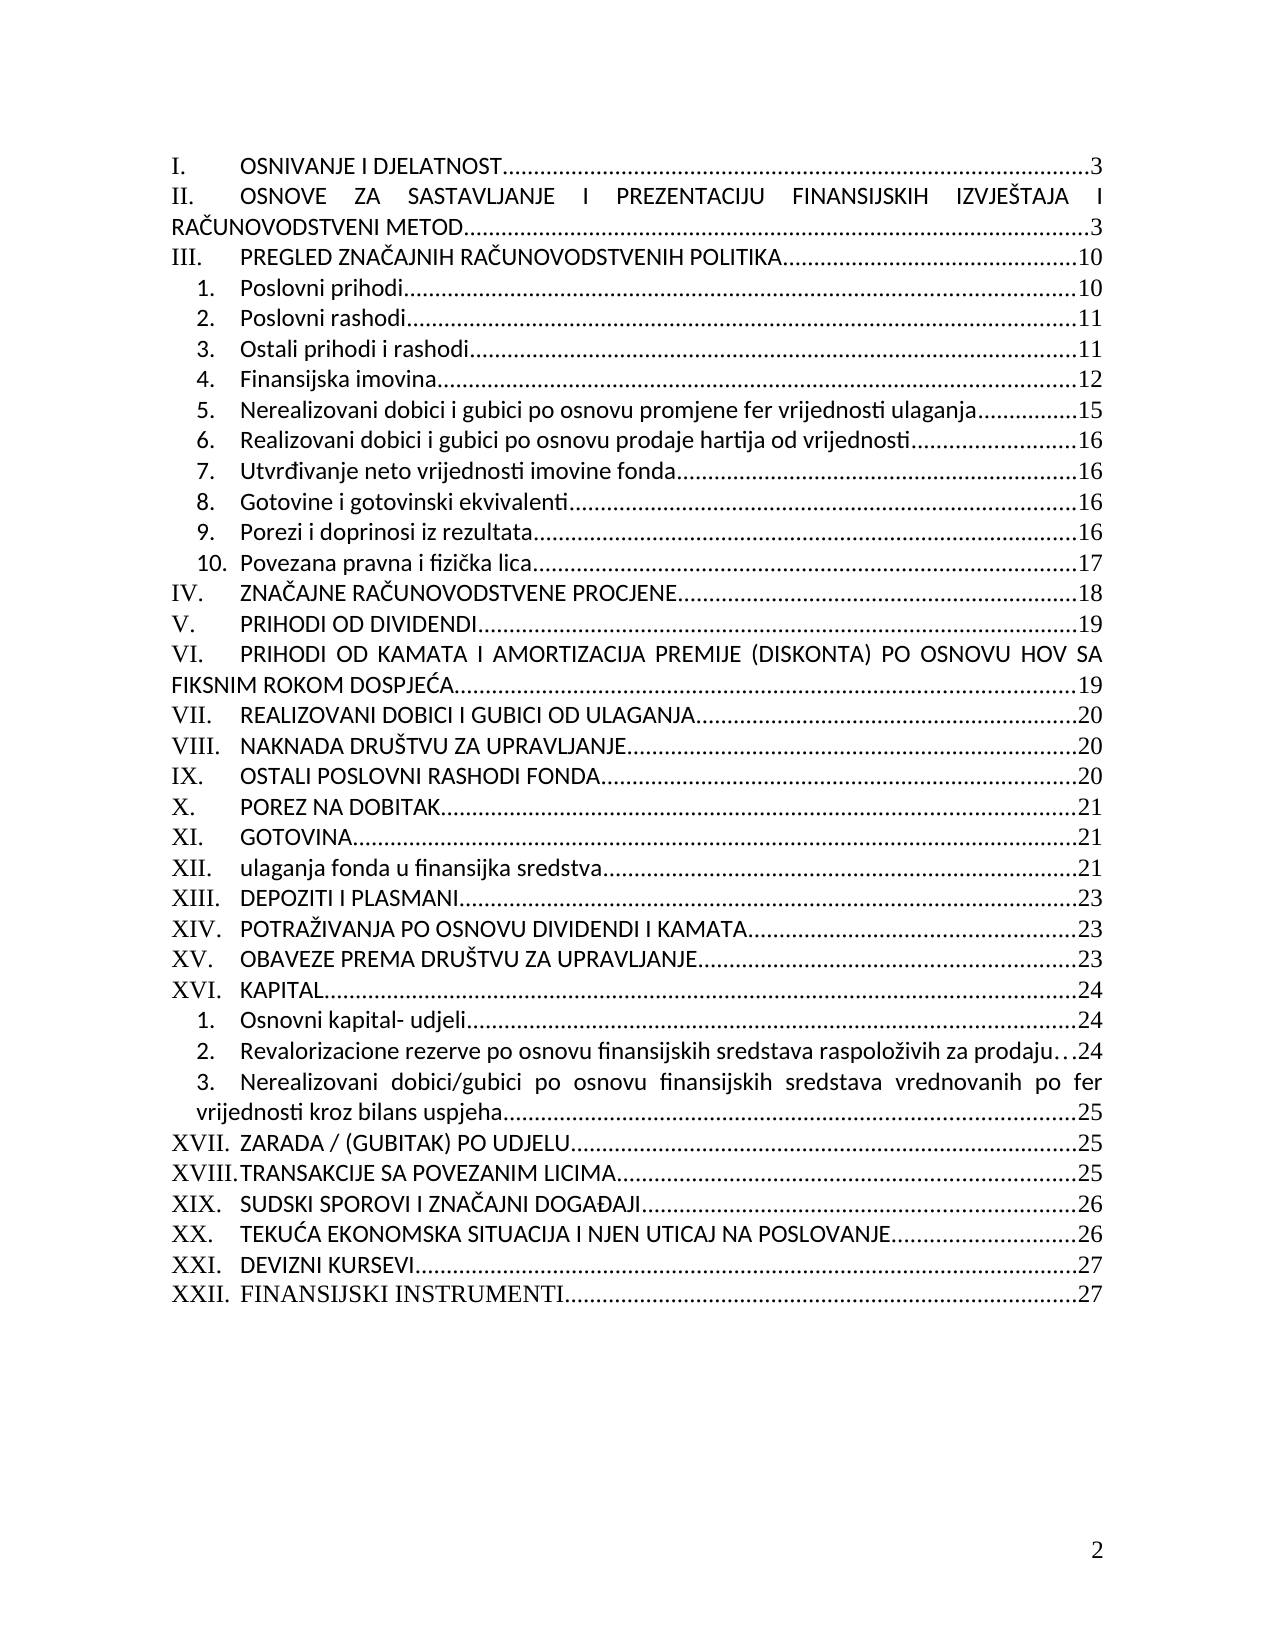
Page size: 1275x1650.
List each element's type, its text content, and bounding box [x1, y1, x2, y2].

text XIV. POTRAŽIVANJA PO OSNOVU DIVIDENDI I KAMATA 23 [171, 913, 1104, 943]
text IV. ZNAČAJNE RAČUNOVODSTVENE PROCJENE 18 [171, 577, 1104, 608]
text V. PRIHODI OD DIVIDENDI 19 [171, 608, 1104, 638]
text 3. Ostali prihodi i rashodi 11 [196, 333, 1104, 364]
text XVIII. TRANSAKCIJE SA POVEZANIM LICIMA 25 [171, 1157, 1104, 1188]
text XVI. KAPITAL 24 [171, 974, 1104, 1004]
text XI. GOTOVINA 21 [171, 821, 1104, 852]
text XIII. DEPOZITI I PLASMANI 23 [171, 882, 1104, 913]
text XVII. ZARADA / (GUBITAK) PO UDJELU 25 [171, 1127, 1104, 1157]
text IX. OSTALI POSLOVNI RASHODI FONDA 20 [171, 760, 1104, 791]
text III. PREGLED ZNAČAJNIH RAČUNOVODSTVENIH POLITIKA 10 [171, 242, 1104, 272]
text 10. Povezana pravna i fizička lica 17 [196, 547, 1104, 577]
text XXI. DEVIZNI KURSEVI 27 [171, 1249, 1104, 1279]
text X. POREZ NA DOBITAK 21 [171, 791, 1104, 821]
text XXII. FINANSIJSKI INSTRUMENTI 27 [171, 1279, 1104, 1308]
text 2. Revalorizacione rezerve po osnovu finansijskih sredstava raspoloživih za prodaju 24 [196, 1035, 1104, 1066]
text 7. Utvrđivanje neto vrijednosti imovine fonda 16 [196, 455, 1104, 486]
text VI. PRIHODI OD KAMATA I AMORTIZACIJA PREMIJE (DISKONTA) PO OSNOVU HOV SA FIKSNIM ROKOM DOSPJEĆA 19 [171, 638, 1104, 699]
text VIII. NAKNADA DRUŠTVU ZA UPRAVLJANJE 20 [171, 730, 1104, 760]
text 5. Nerealizovani dobici i gubici po osnovu promjene fer vrijednosti ulaganja 15 [196, 394, 1104, 425]
text 9. Porezi i doprinosi iz rezultata 16 [196, 516, 1104, 547]
text XX. TEKUĆA EKONOMSKA SITUACIJA I NJEN UTICAJ NA POSLOVANJE 26 [171, 1218, 1104, 1249]
text 1. Osnovni kapital- udjeli 24 [196, 1004, 1104, 1035]
text I. OSNIVANJE I DJELATNOST 3 [171, 150, 1104, 181]
text 1. Poslovni prihodi 10 [196, 272, 1104, 303]
text XII. ulaganja fonda u finansijka sredstva 21 [171, 852, 1104, 882]
text 3. Nerealizovani dobici/gubici po osnovu finansijskih sredstava vrednovanih po fer vrijednosti kroz bilans uspjeha 25 [196, 1066, 1104, 1127]
text 6. Realizovani dobici i gubici po osnovu prodaje hartija od vrijednosti 16 [196, 425, 1104, 455]
text 4. Finansijska imovina 12 [196, 364, 1104, 394]
text II. OSNOVE ZA SASTAVLJANJE I PREZENTACIJU FINANSIJSKIH IZVJEŠTAJA I RAČUNOVODSTVENI METOD 3 [171, 181, 1104, 242]
text XV. OBAVEZE PREMA DRUŠTVU ZA UPRAVLJANJE 23 [171, 943, 1104, 974]
text XIX. SUDSKI SPOROVI I ZNAČAJNI DOGAĐAJI 26 [171, 1188, 1104, 1218]
text 8. Gotovine i gotovinski ekvivalenti 16 [196, 486, 1104, 516]
text VII. REALIZOVANI DOBICI I GUBICI OD ULAGANJA 20 [171, 699, 1104, 730]
text 2. Poslovni rashodi 11 [196, 303, 1104, 333]
